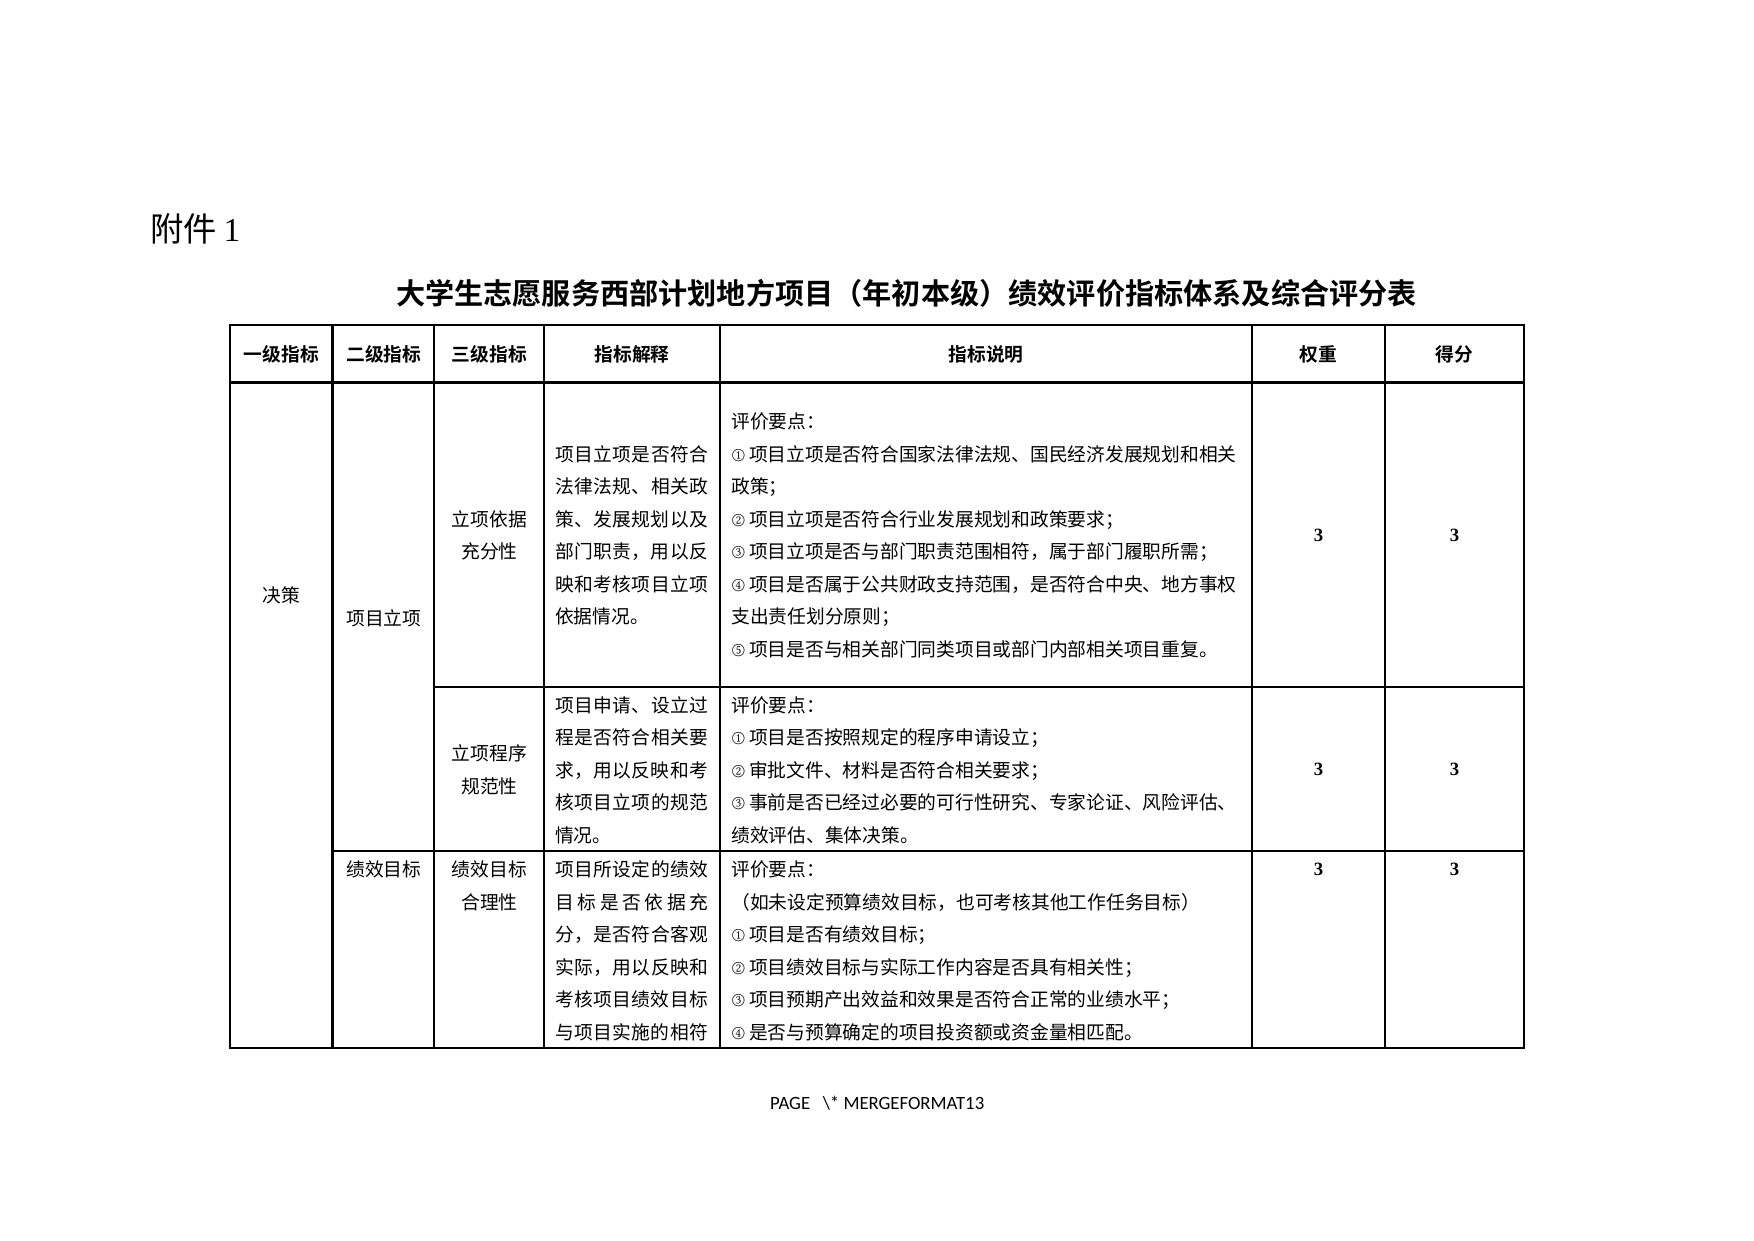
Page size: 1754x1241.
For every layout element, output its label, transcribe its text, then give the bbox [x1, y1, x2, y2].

table_cell 评价要点： ①项目是否按照规定的程序申请设立； ②审批文件、材料是否符合相关要求； ③事前是否已经过必要的可行性研究、专家论证、风险评估、绩效评估、集体决策。 [721, 688, 1251, 850]
table_cell 项目申请、设立过程是否符合相关要求，用以反映和考核项目立项的规范情况。 [545, 688, 719, 850]
table_header 一级指标 [231, 326, 331, 381]
table_header 权重 [1253, 326, 1384, 381]
table_cell 决策 [231, 384, 331, 1047]
table_header 指标说明 [721, 326, 1251, 381]
table_cell 3 [1253, 688, 1384, 850]
table_cell 绩效目标 [334, 852, 433, 1047]
text 大学生志愿服务西部计划地方项目（年初本级）绩效评价指标体系及综合评分表 [150, 259, 1604, 324]
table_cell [721, 852, 1251, 1047]
table_cell 立项程序 规范性 [435, 688, 543, 850]
table_header 得分 [1386, 326, 1523, 381]
table_cell 3 [1386, 384, 1523, 686]
table_header 三级指标 [435, 326, 543, 381]
table_cell 项目立项是否符合法律法规、相关政策、发展规划以及部门职责，用以反映和考核项目立项依据情况。 [545, 384, 719, 686]
table_header 指标解释 [545, 326, 719, 381]
table_cell 绩效目标 合理性 [435, 852, 543, 1047]
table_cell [545, 852, 719, 1047]
table_cell 项目立项 [334, 384, 433, 850]
table_header 二级指标 [334, 326, 433, 381]
table_cell 3 [1386, 688, 1523, 850]
table_cell 评价要点： ①项目立项是否符合国家法律法规、国民经济发展规划和相关政策； ②项目立项是否符合行业发展规划和政策要求； ③项目立项是否与部门职责范围相符，属于部门履职所需； ④项目是否属于公共财政支持范围，是否符合中央、地方事权支出责任划分原则； ⑤项目是否与相关部门同类项目或部门内部相关项目重复。 [721, 384, 1251, 686]
table_cell 3 [1253, 852, 1384, 1047]
text 附件1 [150, 194, 1604, 259]
table_cell 3 [1253, 384, 1384, 686]
table_cell 立项依据 充分性 [435, 384, 543, 686]
table_cell 3 [1386, 852, 1523, 1047]
